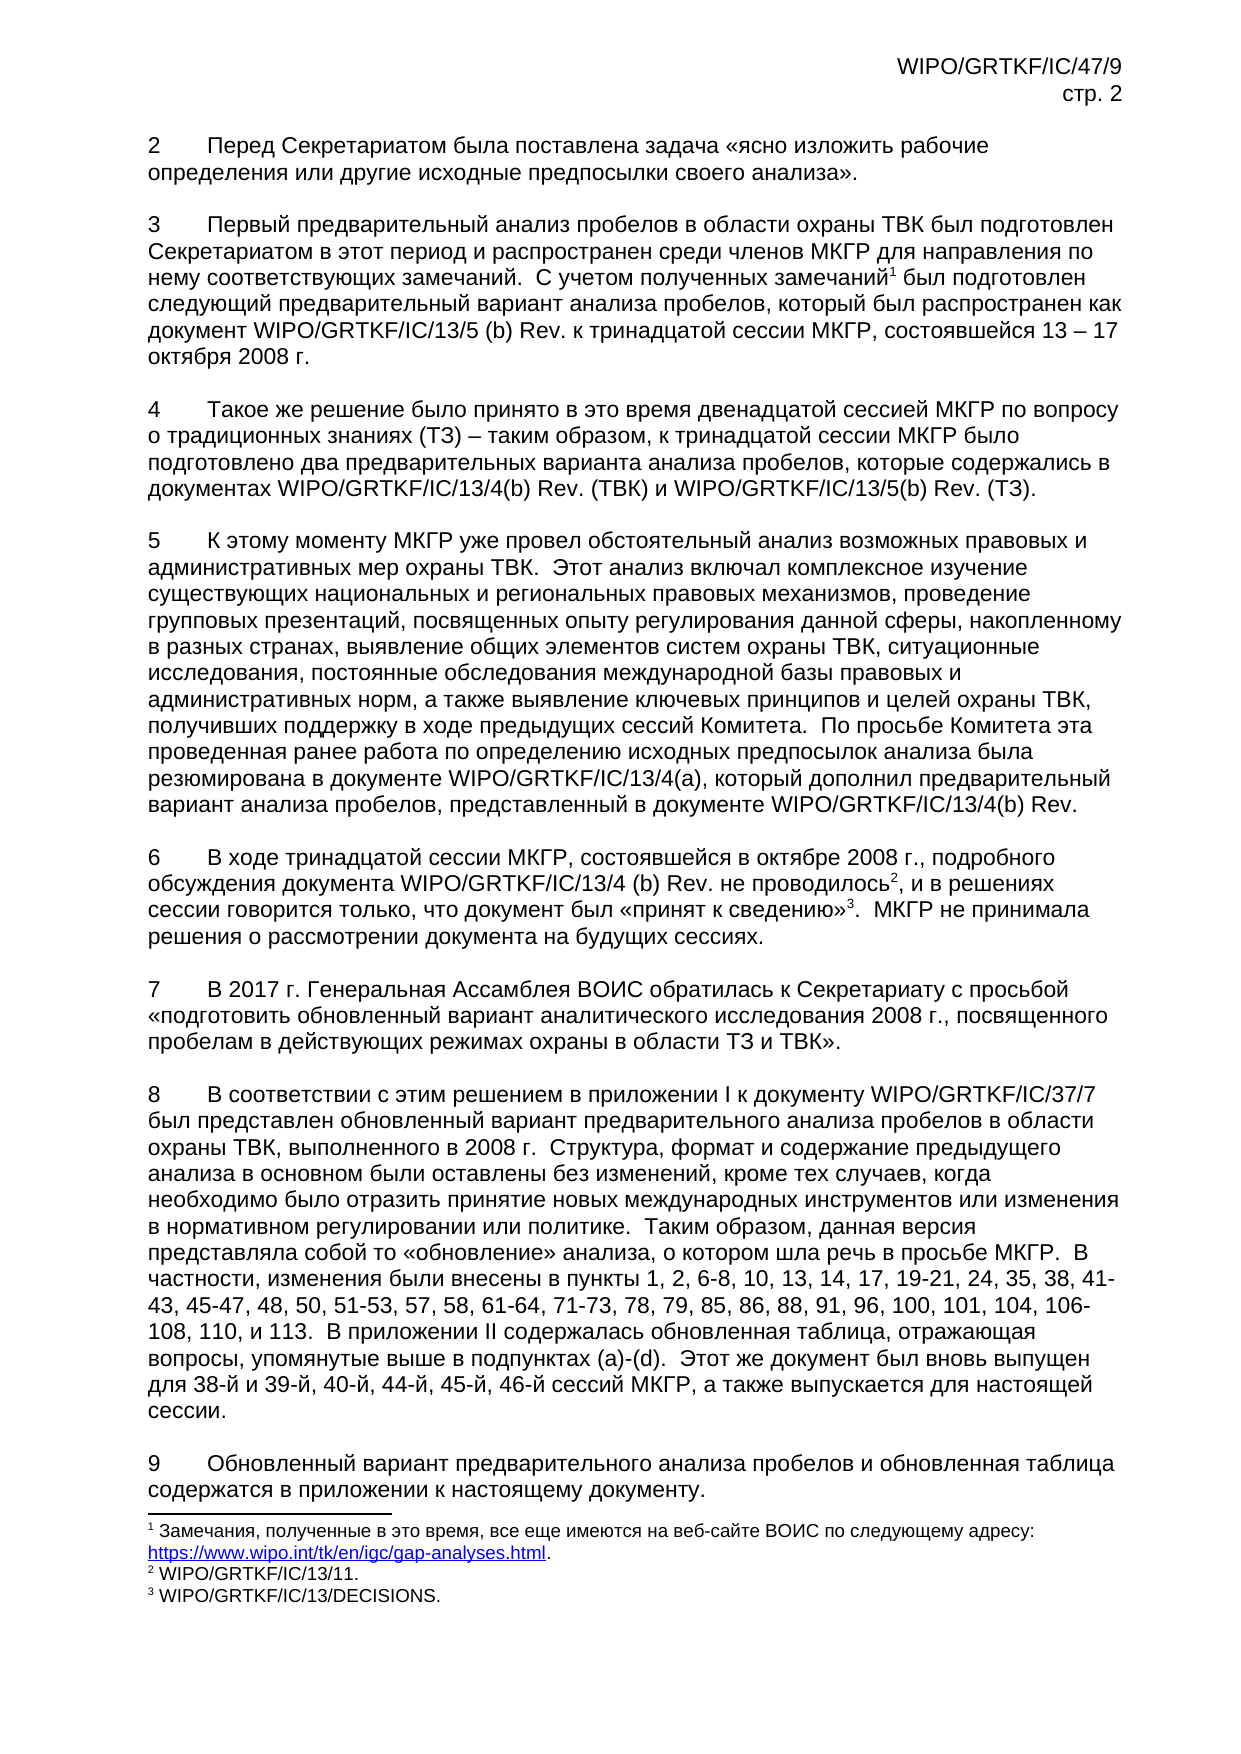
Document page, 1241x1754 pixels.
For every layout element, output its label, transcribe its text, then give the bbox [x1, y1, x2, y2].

text Перед Секретариатом была поставлена задача «ясно изложить рабочие определения или другие исходные предпосылки своего анализа». [148, 132, 1122, 185]
text Такое же решение было принято в это время двенадцатой сессией МКГР по вопросу о традиционных знаниях (ТЗ) – таким образом, к тринадцатой сессии МКГР было подготовлено два предварительных варианта анализа пробелов, которые содержались в документах WIPO/GRTKF/IC/13/4(b) Rev. (ТВК) и WIPO/GRTKF/IC/13/5(b) Rev. (ТЗ). [148, 396, 1122, 501]
text В 2017 г. Генеральная Ассамблея ВОИС обратилась к Секретариату с просьбой «подготовить обновленный вариант аналитического исследования 2008 г., посвященного пробелам в действующих режимах охраны в области ТЗ и ТВК». [148, 976, 1122, 1054]
text В соответствии с этим решением в приложении I к документу WIPO/GRTKF/IC/37/7 был представлен обновленный вариант предварительного анализа пробелов в области охраны ТВК, выполненного в 2008 г. Структура, формат и содержание предыдущего анализа в основном были оставлены без изменений, кроме тех случаев, когда необходимо было отразить принятие новых международных инструментов или изменения в нормативном регулировании или политике. Таким образом, данная версия представляла собой то «обновление» анализа, о котором шла речь в просьбе МКГР. В частности, изменения были внесены в пункты 1, 2, 6-8, 10, 13, 14, 17, 19-21, 24, 35, 38, 41-43, 45-47, 48, 50, 51-53, 57, 58, 61-64, 71-73, 78, 79, 85, 86, 88, 91, 96, 100, 101, 104, 106-108, 110, и 113. В приложении II содержалась обновленная таблица, отражающая вопросы, упомянутые выше в подпунктах (a)-(d). Этот же документ был вновь выпущен для 38-й и 39-й, 40-й, 44-й, 45-й, 46-й сессий МКГР, а также выпускается для настоящей сессии. [148, 1081, 1122, 1423]
text В ходе тринадцатой сессии МКГР, состоявшейся в октябре 2008 г., подробного обсуждения документа WIPO/GRTKF/IC/13/4 (b) Rev. не проводилось, и в решениях сессии говорится только, что документ был «принят к сведению». МКГР не принимала решения о рассмотрении документа на будущих сессиях. [148, 844, 1122, 949]
text Обновленный вариант предварительного анализа пробелов и обновленная таблица содержатся в приложении к настоящему документу. [148, 1450, 1122, 1503]
text Первый предварительный анализ пробелов в области охраны ТВК был подготовлен Секретариатом в этот период и распространен среди членов МКГР для направления по нему соответствующих замечаний. С учетом полученных замечаний был подготовлен следующий предварительный вариант анализа пробелов, который был распространен как документ WIPO/GRTKF/IC/13/5 (b) Rev. к тринадцатой сессии МКГР, состоявшейся 13 – 17 октября 2008 г. [148, 211, 1122, 369]
text К этому моменту МКГР уже провел обстоятельный анализ возможных правовых и административных мер охраны ТВК. Этот анализ включал комплексное изучение существующих национальных и региональных правовых механизмов, проведение групповых презентаций, посвященных опыту регулирования данной сферы, накопленному в разных странах, выявление общих элементов систем охраны ТВК, ситуационные исследования, постоянные обследования международной базы правовых и административных норм, а также выявление ключевых принципов и целей охраны ТВК, получивших поддержку в ходе предыдущих сессий Комитета. По просьбе Комитета эта проведенная ранее работа по определению исходных предпосылок анализа была резюмирована в документе WIPO/GRTKF/IC/13/4(a), который дополнил предварительный вариант анализа пробелов, представленный в документе WIPO/GRTKF/IC/13/4(b) Rev. [148, 527, 1122, 817]
